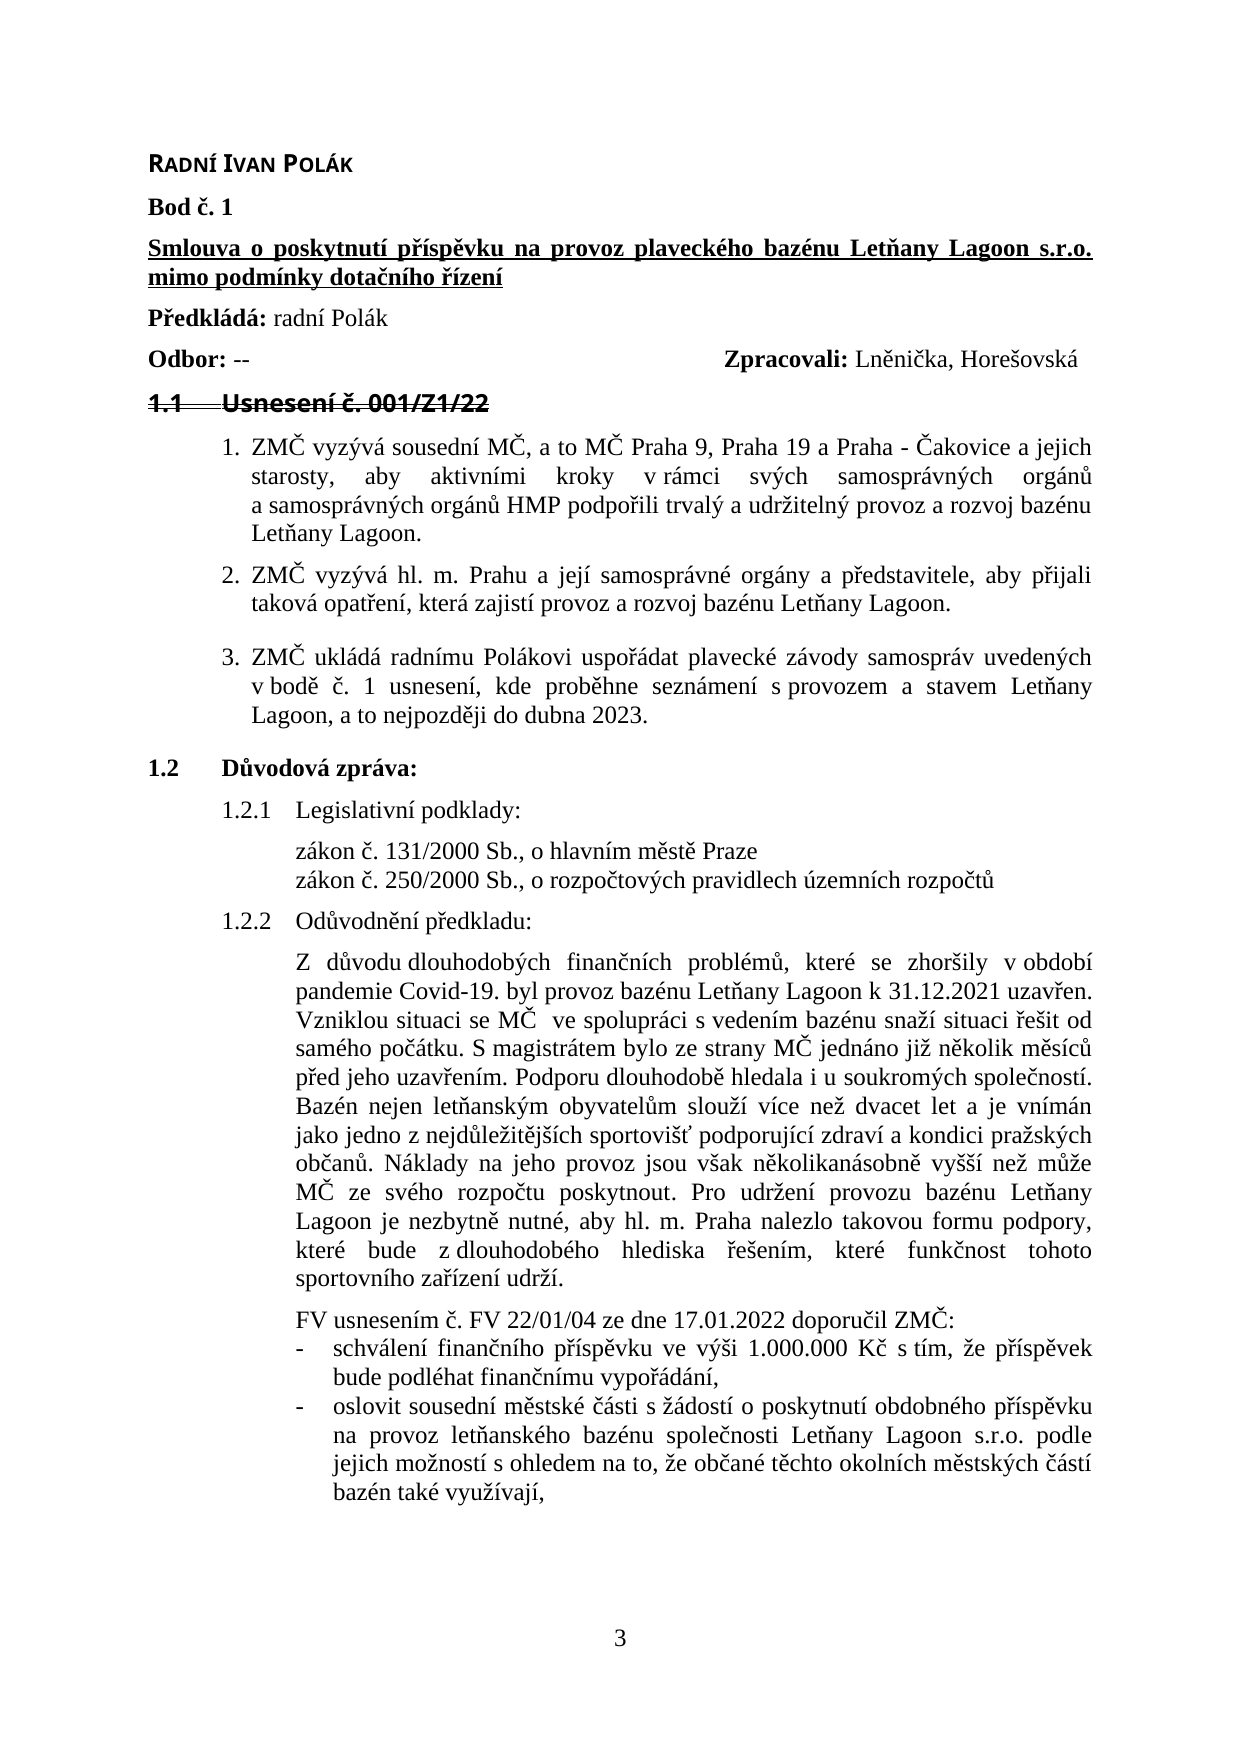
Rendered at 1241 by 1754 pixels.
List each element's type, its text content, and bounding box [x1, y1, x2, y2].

text 1.2.2 Odůvodnění předkladu: [221, 906, 1093, 935]
text 1.2 Důvodová zpráva: [148, 753, 1093, 782]
list schválení finančního příspěvku ve výši 1.000.000 Kč s tím, že příspěvek bude podléhat finančnímu vypořádání, [295, 1333, 1093, 1391]
subtitle ZMČ vyzývá sousední MČ, a to MČ Praha 9, Praha 19 a Praha - Čakovice a jejich starosty, aby aktivními kroky v rámci svých samosprávných orgánů a samosprávných orgánů HMP podpořili trvalý a udržitelný provoz a rozvoj bazénu Letňany Lagoon. [221, 432, 1093, 547]
text Bod č. 1 [148, 192, 1093, 221]
text zákon č. 250/2000 Sb., o rozpočtových pravidlech územních rozpočtů [295, 865, 1093, 893]
text Radní Ivan Polák [148, 145, 1093, 179]
subtitle ZMČ vyzývá hl. m. Prahu a její samosprávné orgány a představitele, aby přijali taková opatření, která zajistí provoz a rozvoj bazénu Letňany Lagoon. [221, 560, 1093, 617]
text zákon č. 131/2000 Sb., o hlavním městě Praze [295, 836, 1093, 865]
list oslovit sousední městské části s žádostí o poskytnutí obdobného příspěvku na provoz letňanského bazénu společnosti Letňany Lagoon s.r.o. podle jejich možností s ohledem na to, že občané těchto okolních městských částí bazén také využívají, [295, 1391, 1093, 1506]
text Odbor: -- Zpracovali: Lněnička, Horešovská [148, 344, 1093, 373]
text 1.1 Usnesení č. 001/Z1/22 [148, 386, 1093, 420]
text 1.2.1 Legislativní podklady: [221, 795, 1093, 823]
text Smlouva o poskytnutí příspěvku na provoz plaveckého bazénu Letňany Lagoon s.r.o. mimo podmínky dotačního řízení [148, 233, 1093, 258]
text FV usnesením č. FV 22/01/04 ze dne 17.01.2022 doporučil ZMČ: [295, 1305, 1093, 1333]
text Smlouva o poskytnutí příspěvku na provoz plaveckého bazénu Letňany Lagoon s.r.o. mimo podmínky dotačního řízení [148, 260, 1093, 291]
text Předkládá: radní Polák [148, 303, 1093, 332]
subtitle ZMČ ukládá radnímu Polákovi uspořádat plavecké závody samospráv uvedených v bodě č. 1 usnesení, kde proběhne seznámení s provozem a stavem Letňany Lagoon, a to nejpozději do dubna 2023. [221, 642, 1093, 728]
text Z důvodu dlouhodobých finančních problémů, které se zhoršily v období pandemie Covid-19. byl provoz bazénu Letňany Lagoon k 31.12.2021 uzavřen. Vzniklou situaci se MČ ve spolupráci s vedením bazénu snaží situaci řešit od samého počátku. S magistrátem bylo ze strany MČ jednáno již několik měsíců před jeho uzavřením. Podporu dlouhodobě hledala i u soukromých společností. Bazén nejen letňanským obyvatelům slouží více než dvacet let a je vnímán jako jedno z nejdůležitějších sportovišť podporující zdraví a kondici pražských občanů. Náklady na jeho provoz jsou však několikanásobně vyšší než může MČ ze svého rozpočtu poskytnout. Pro udržení provozu bazénu Letňany Lagoon je nezbytně nutné, aby hl. m. Praha nalezlo takovou formu podpory, které bude z dlouhodobého hlediska řešením, které funkčnost tohoto sportovního zařízení udrží. [295, 947, 1093, 1292]
